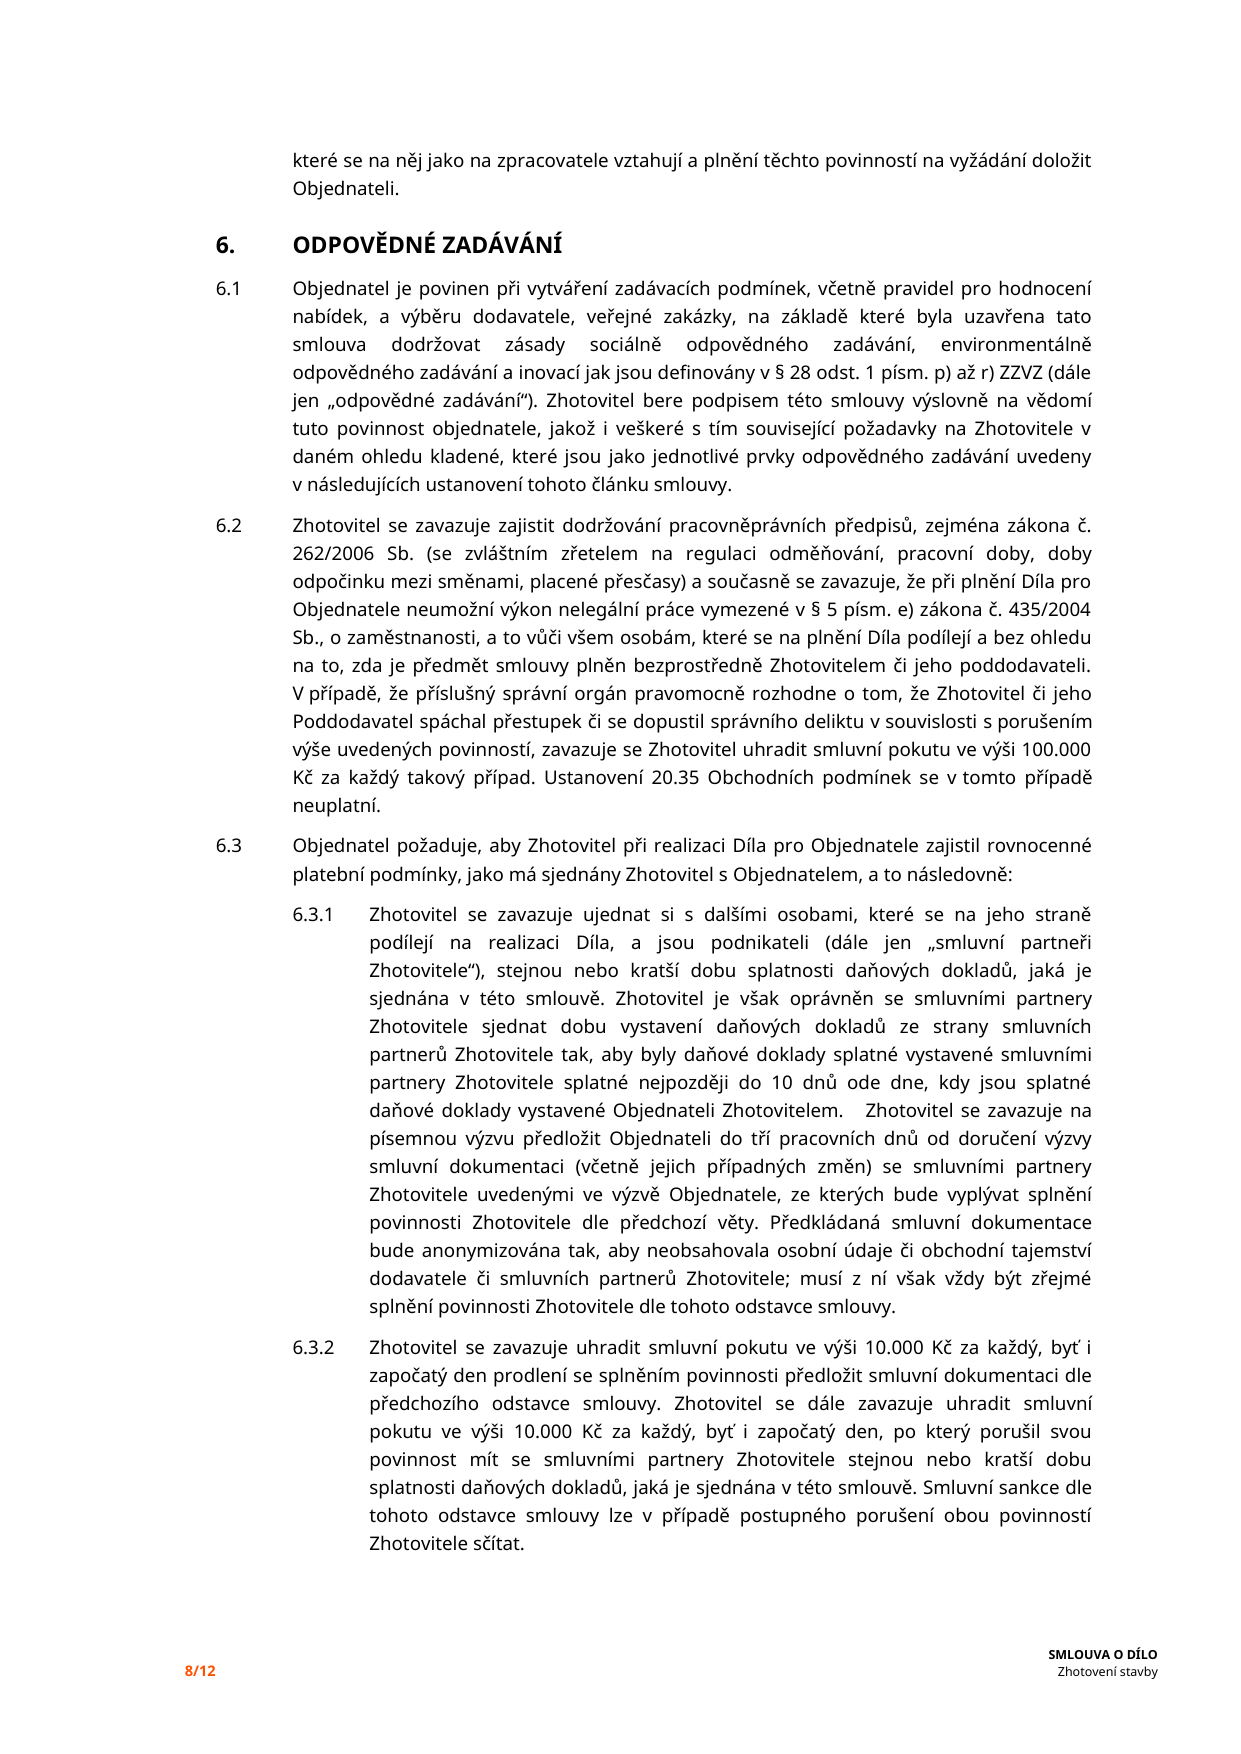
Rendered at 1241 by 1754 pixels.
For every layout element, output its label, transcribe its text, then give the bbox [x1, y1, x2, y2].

text ODPOVĚDNÉ ZADÁVÁNÍ [216, 228, 1093, 260]
text Objednatel požaduje, aby Zhotovitel při realizaci Díla pro Objednatele zajistil rovnocenné platební podmínky, jako má sjednány Zhotovitel s Objednatelem, a to následovně: [216, 833, 1093, 886]
text Zhotovitel se zavazuje uhradit smluvní pokutu ve výši 10.000 Kč za každý, byť i započatý den prodlení se splněním povinnosti předložit smluvní dokumentaci dle předchozího odstavce smlouvy. Zhotovitel se dále zavazuje uhradit smluvní pokutu ve výši 10.000 Kč za každý, byť i započatý den, po který porušil svou povinnost mít se smluvními partnery Zhotovitele stejnou nebo kratší dobu splatnosti daňových dokladů, jaká je sjednána v této smlouvě. Smluvní sankce dle tohoto odstavce smlouvy lze v případě postupného porušení obou povinností Zhotovitele sčítat. [292, 1334, 1093, 1556]
text Zhotovitel se zavazuje ujednat si s dalšími osobami, které se na jeho straně podílejí na realizaci Díla, a jsou podnikateli (dále jen „smluvní partneři Zhotovitele“), stejnou nebo kratší dobu splatnosti daňových dokladů, jaká je sjednána v této smlouvě. Zhotovitel je však oprávněn se smluvními partnery Zhotovitele sjednat dobu vystavení daňových dokladů ze strany smluvních partnerů Zhotovitele tak, aby byly daňové doklady splatné vystavené smluvními partnery Zhotovitele splatné nejpozději do 10 dnů ode dne, kdy jsou splatné daňové doklady vystavené Objednateli Zhotovitelem. Zhotovitel se zavazuje na písemnou výzvu předložit Objednateli do tří pracovních dnů od doručení výzvy smluvní dokumentaci (včetně jejich případných změn) se smluvními partnery Zhotovitele uvedenými ve výzvě Objednatele, ze kterých bude vyplývat splnění povinnosti Zhotovitele dle předchozí věty. Předkládaná smluvní dokumentace bude anonymizována tak, aby neobsahovala osobní údaje či obchodní tajemství dodavatele či smluvních partnerů Zhotovitele; musí z ní však vždy být zřejmé splnění povinnosti Zhotovitele dle tohoto odstavce smlouvy. [292, 901, 1093, 1319]
text Objednatel je povinen při vytváření zadávacích podmínek, včetně pravidel pro hodnocení nabídek, a výběru dodavatele, veřejné zakázky, na základě které byla uzavřena tato smlouva dodržovat zásady sociálně odpovědného zadávání, environmentálně odpovědného zadávání a inovací jak jsou definovány v § 28 odst. 1 písm. p) až r) ZZVZ (dále jen „odpovědné zadávání“). Zhotovitel bere podpisem této smlouvy výslovně na vědomí tuto povinnost objednatele, jakož i veškeré s tím související požadavky na Zhotovitele v daném ohledu kladené, které jsou jako jednotlivé prvky odpovědného zadávání uvedeny v následujících ustanovení tohoto článku smlouvy. [216, 275, 1093, 497]
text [216, 147, 1093, 201]
text Zhotovitel se zavazuje zajistit dodržování pracovněprávních předpisů, zejména zákona č. 262/2006 Sb. (se zvláštním zřetelem na regulaci odměňování, pracovní doby, doby odpočinku mezi směnami, placené přesčasy) a současně se zavazuje, že při plnění Díla pro Objednatele neumožní výkon nelegální práce vymezené v § 5 písm. e) zákona č. 435/2004 Sb., o zaměstnanosti, a to vůči všem osobám, které se na plnění Díla podílejí a bez ohledu na to, zda je předmět smlouvy plněn bezprostředně Zhotovitelem či jeho poddodavateli. V případě, že příslušný správní orgán pravomocně rozhodne o tom, že Zhotovitel či jeho Poddodavatel spáchal přestupek či se dopustil správního deliktu v souvislosti s porušením výše uvedených povinností, zavazuje se Zhotovitel uhradit smluvní pokutu ve výši 100.000 Kč za každý takový případ. Ustanovení 20.35 Obchodních podmínek se v tomto případě neuplatní. [216, 512, 1093, 818]
